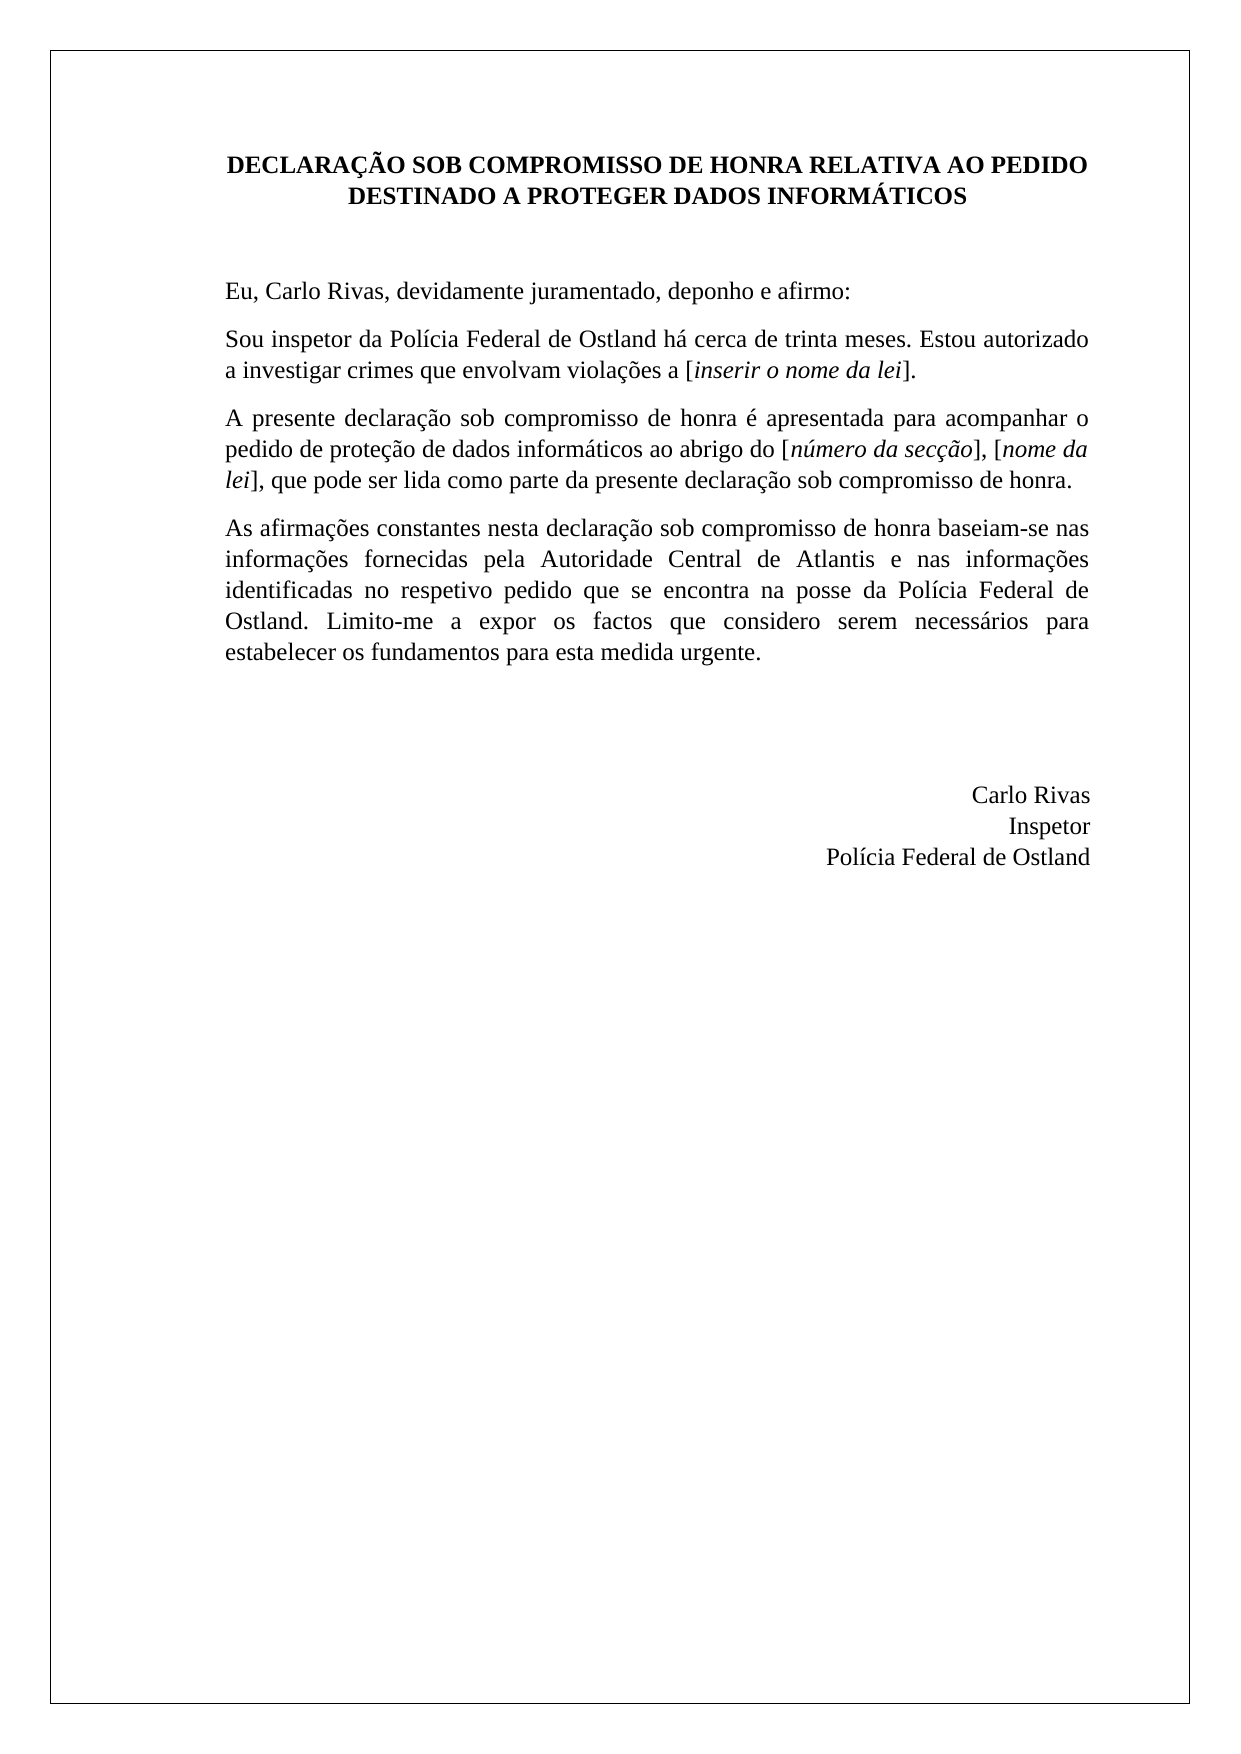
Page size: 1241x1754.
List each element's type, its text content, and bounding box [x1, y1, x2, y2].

text Carlo Rivas [225, 780, 1090, 809]
text Inspetor [225, 811, 1090, 840]
text Eu, Carlo Rivas, devidamente juramentado, deponho e afirmo: [225, 276, 1090, 305]
text Sou inspetor da Polícia Federal de Ostland há cerca de trinta meses. Estou autorizado a investigar crimes que envolvam violações a [inserir o nome da lei]. [225, 324, 1090, 384]
text DECLARAÇÃO SOB COMPROMISSO DE HONRA RELATIVA AO PEDIDO DESTINADO A PROTEGER DADOS INFORMÁTICOS [225, 150, 1090, 210]
text As afirmações constantes nesta declaração sob compromisso de honra baseiam-se nas informações fornecidas pela Autoridade Central de Atlantis e nas informações identificadas no respetivo pedido que se encontra na posse da Polícia Federal de Ostland. Limito-me a expor os factos que considero serem necessários para estabelecer os fundamentos para esta medida urgente. [225, 513, 1090, 666]
text Polícia Federal de Ostland [225, 842, 1090, 871]
text A presente declaração sob compromisso de honra é apresentada para acompanhar o pedido de proteção de dados informáticos ao abrigo do [número da secção], [nome da lei], que pode ser lida como parte da presente declaração sob compromisso de honra. [225, 403, 1090, 494]
